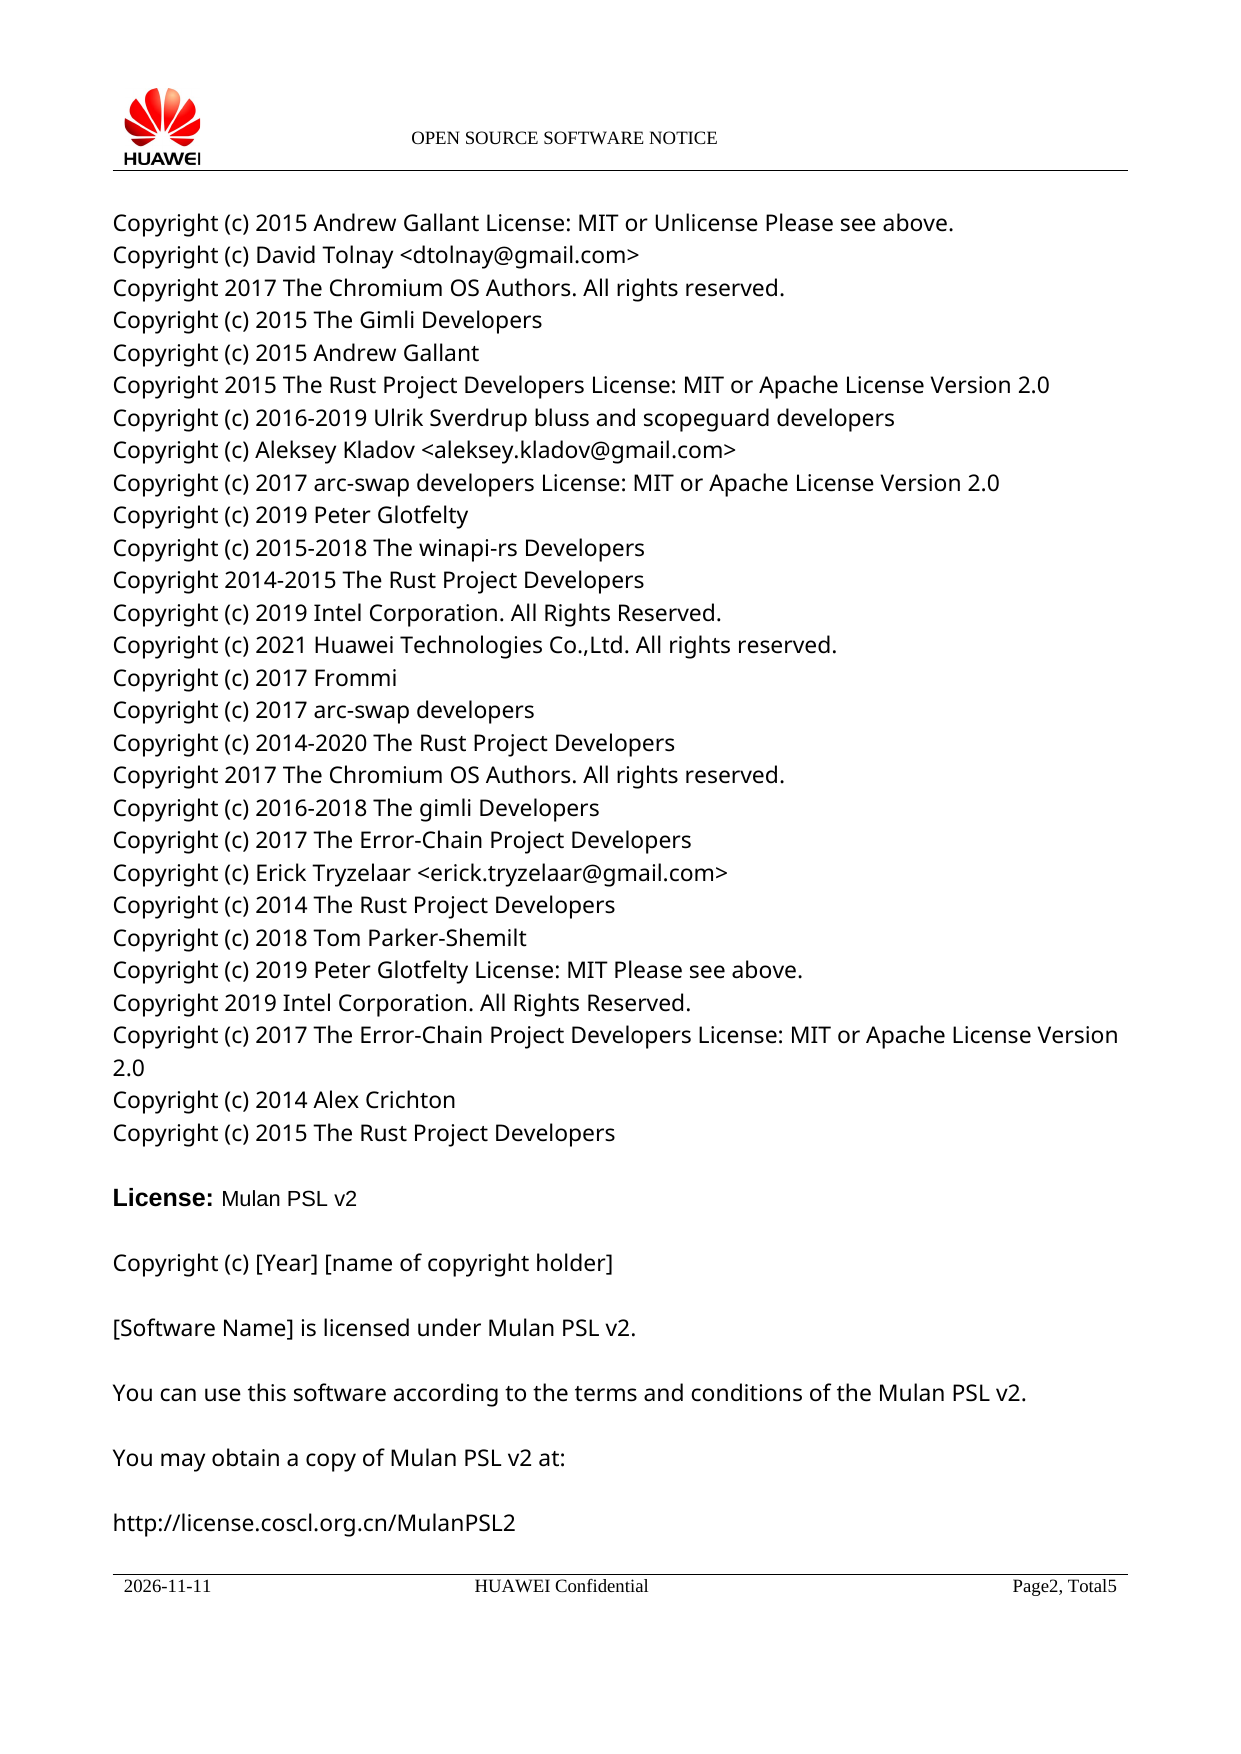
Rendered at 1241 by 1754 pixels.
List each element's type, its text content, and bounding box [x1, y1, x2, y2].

text License: Mulan PSL v2 [112, 1181, 1128, 1214]
picture [124, 88, 201, 165]
text You may obtain a copy of Mulan PSL v2 at: [112, 1441, 1128, 1474]
text http://license.coscl.org.cn/MulanPSL2 [112, 1506, 1128, 1539]
text Copyright (c) [Year] [name of copyright holder] [112, 1246, 1128, 1279]
text [Software Name] is licensed under Mulan PSL v2. [112, 1311, 1128, 1344]
text You can use this software according to the terms and conditions of the Mulan PSL v2. [112, 1376, 1128, 1409]
